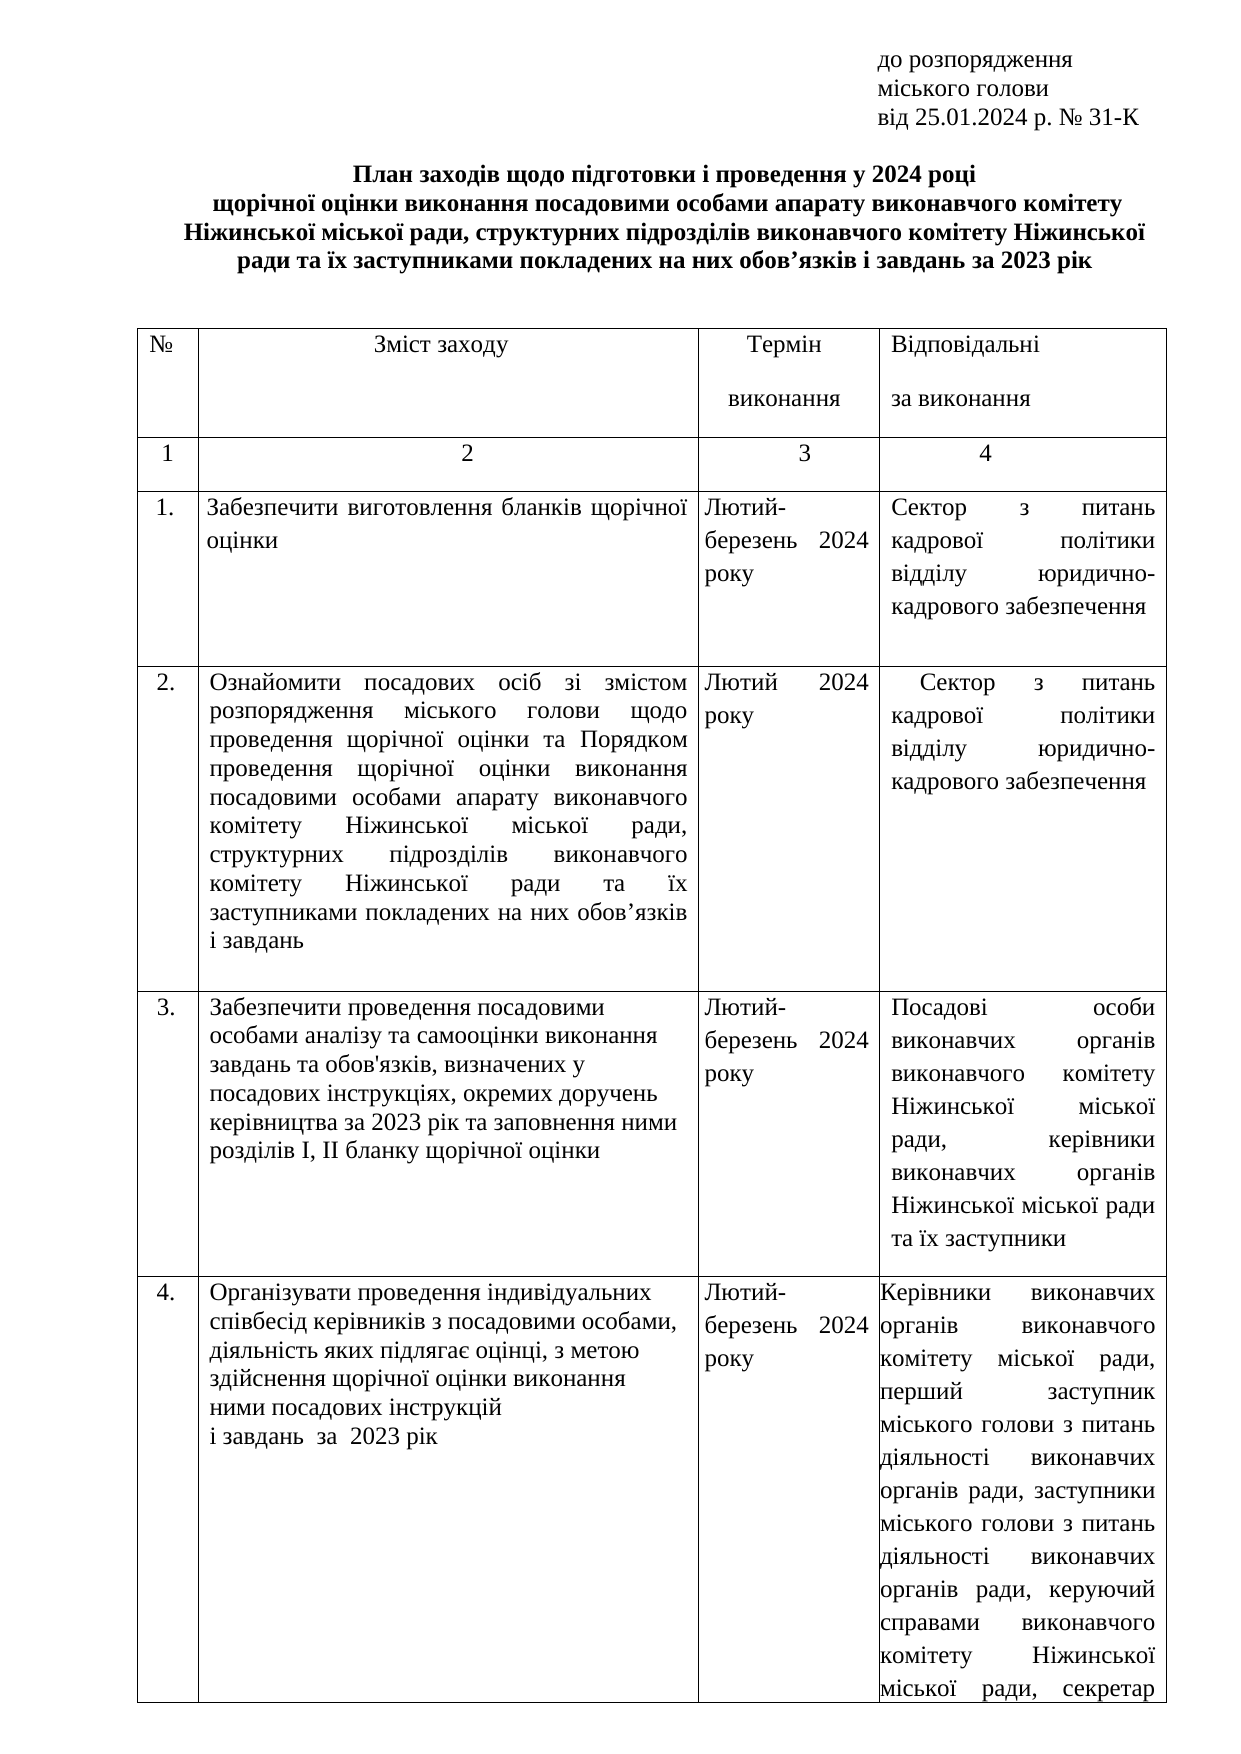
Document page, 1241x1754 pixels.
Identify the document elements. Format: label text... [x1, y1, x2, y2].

table_header № [138, 329, 198, 437]
table_cell 1 [138, 438, 198, 491]
table_header Відповідальні за виконання [880, 329, 1166, 437]
table_cell 2 [199, 438, 698, 491]
table_cell 3. [138, 992, 198, 1276]
table_cell Лютий-березень 2024 року [699, 992, 879, 1276]
text План заходів щодо підготовки і проведення у 2024 році [177, 159, 1152, 188]
table_cell 3 [699, 438, 879, 491]
table_cell Сектор з питань кадрової політики відділу юридично-кадрового забезпечення [880, 492, 1166, 666]
table_cell Лютий 2024 року [699, 667, 879, 991]
table_cell Забезпечити проведення посадовими особами аналізу та самооцінки виконання завдань та обов'язків, визначених у посадових інструкціях, окремих доручень керівництва за 2023 рік та заповнення ними розділів І, ІІ бланку щорічної оцінки [199, 992, 698, 1276]
table_cell Посадові особи виконавчих органів виконавчого комітету Ніжинської міської ради, керівники виконавчих органів Ніжинської міської ради та їх заступники [880, 992, 1166, 1276]
text міського голови [177, 73, 1152, 102]
table_cell 4. [138, 1277, 198, 1702]
table_cell Забезпечити виготовлення бланків щорічної оцінки [199, 492, 698, 666]
table_cell 2. [138, 667, 198, 991]
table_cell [699, 1277, 879, 1702]
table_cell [199, 1277, 698, 1702]
text до розпорядження [177, 44, 1152, 73]
table_cell Сектор з питань кадрової політики відділу юридично-кадрового забезпечення [880, 667, 1166, 991]
table_cell 4 [880, 438, 1166, 491]
table_header Термін виконання [699, 329, 879, 437]
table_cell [880, 1277, 1166, 1702]
table_header Зміст заходу [199, 329, 698, 437]
table_cell Лютий-березень 2024 року [699, 492, 879, 666]
text щорічної оцінки виконання посадовими особами апарату виконавчого комітету Ніжинської міської ради, структурних підрозділів виконавчого комітету Ніжинської ради та їх заступниками покладених на них обов’язків і завдань за 2023 рік [177, 188, 1152, 274]
text від 25.01.2024 р. № 31-К [177, 102, 1152, 131]
table_cell 1. [138, 492, 198, 666]
table_cell Ознайомити посадових осіб зі змістом розпорядження міського голови щодо проведення щорічної оцінки та Порядком проведення щорічної оцінки виконання посадовими особами апарату виконавчого комітету Ніжинської міської ради, структурних підрозділів виконавчого комітету Ніжинської ради та їх заступниками покладених на них обов’язків і завдань [199, 667, 698, 991]
